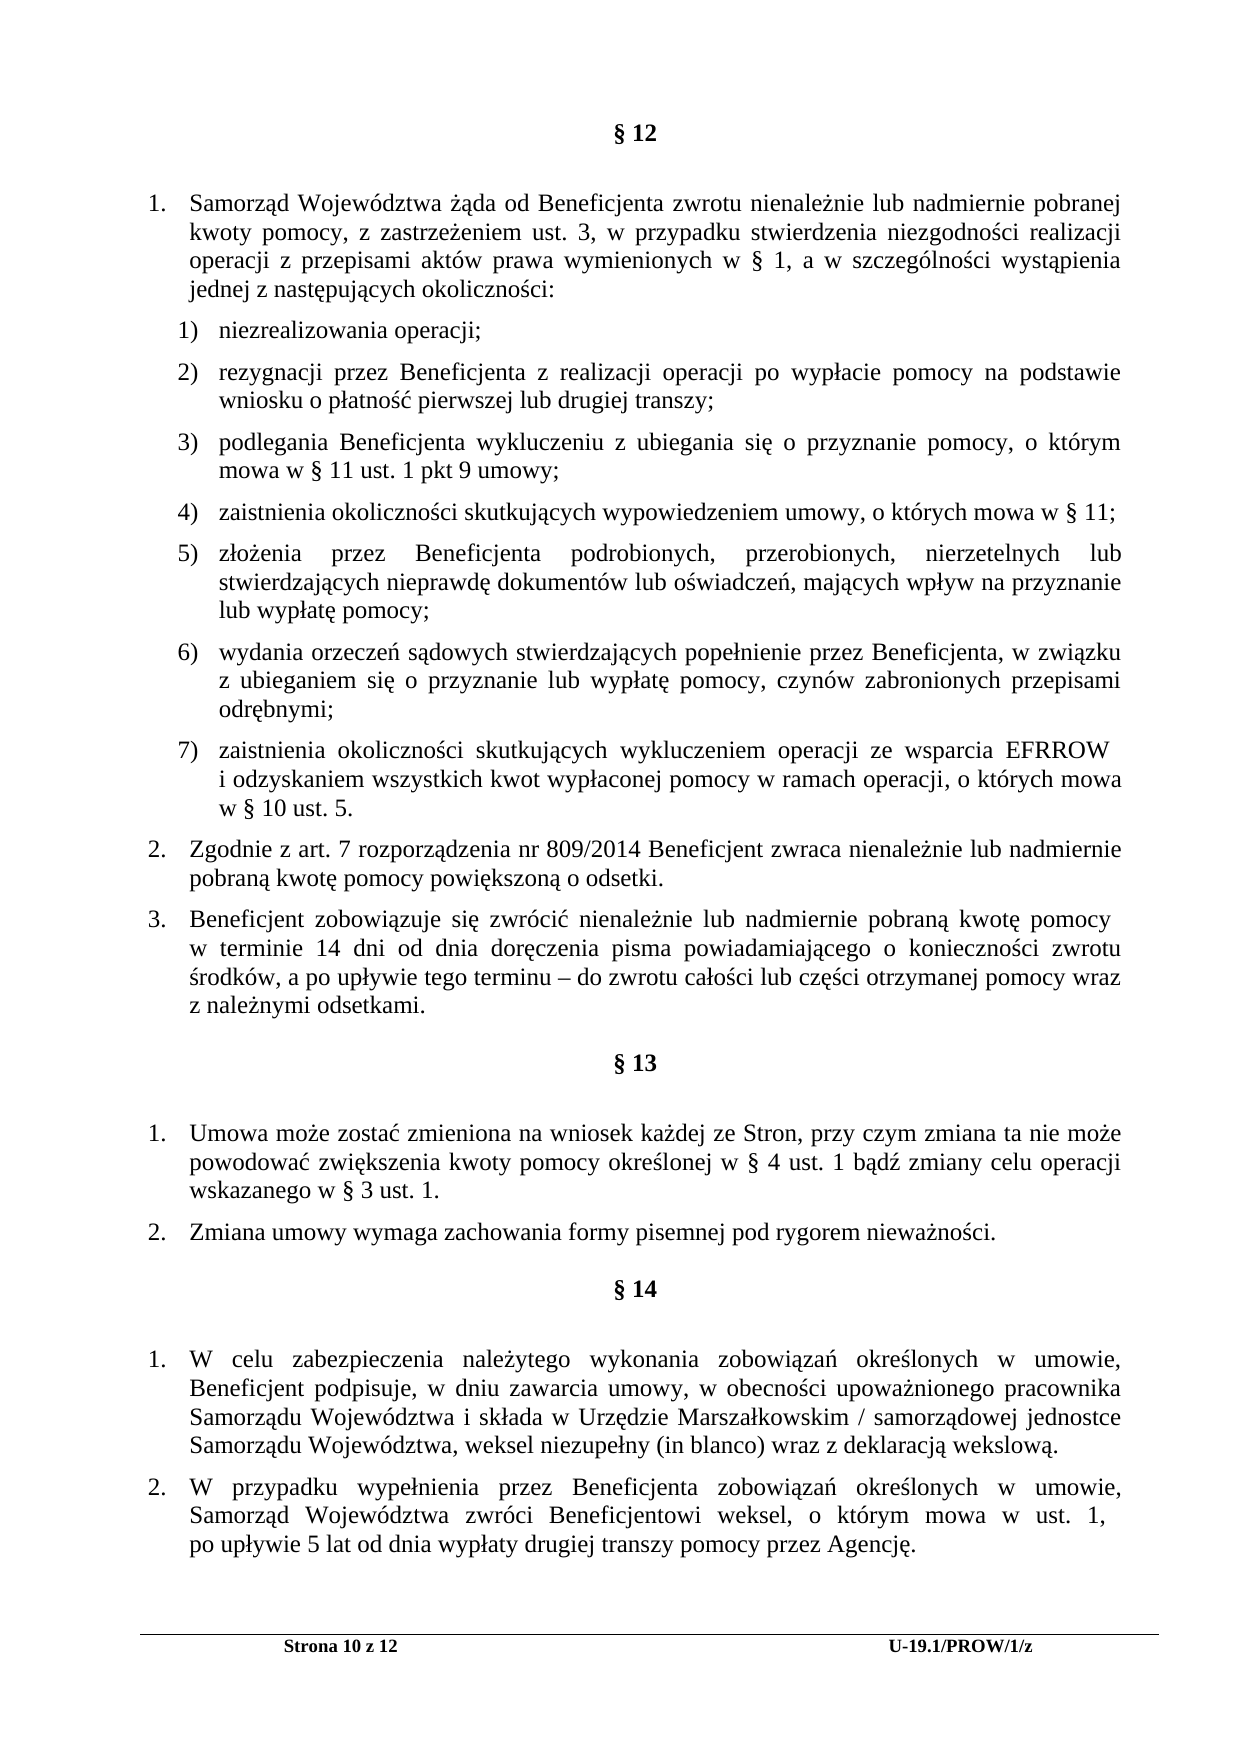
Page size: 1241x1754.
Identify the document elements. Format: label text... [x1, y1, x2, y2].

text § 13 [148, 1048, 1122, 1077]
list Umowa może zostać zmieniona na wniosek każdej ze Stron, przy czym zmiana ta nie może powodować zwiększenia kwoty pomocy określonej w § 4 ust. 1 bądź zmiany celu operacji wskazanego w § 3 ust. 1. [148, 1118, 1122, 1204]
list Zgodnie z art. 7 rozporządzenia nr 809/2014 Beneficjent zwraca nienależnie lub nadmiernie pobraną kwotę pomocy powiększoną o odsetki. [148, 834, 1122, 892]
text § 12 [148, 118, 1122, 147]
list wydania orzeczeń sądowych stwierdzających popełnienie przez Beneficjenta, w związku z ubieganiem się o przyznanie lub wypłatę pomocy, czynów zabronionych przepisami odrębnymi; [177, 637, 1122, 723]
list złożenia przez Beneficjenta podrobionych, przerobionych, nierzetelnych lub stwierdzających nieprawdę dokumentów lub oświadczeń, mających wpływ na przyznanie lub wypłatę pomocy; [177, 538, 1122, 624]
list Beneficjent zobowiązuje się zwrócić nienależnie lub nadmiernie pobraną kwotę pomocy w terminie 14 dni od dnia doręczenia pisma powiadamiającego o konieczności zwrotu środków, a po upływie tego terminu – do zwrotu całości lub części otrzymanej pomocy wraz z należnymi odsetkami. [148, 904, 1122, 1019]
list podlegania Beneficjenta wykluczeniu z ubiegania się o przyznanie pomocy, o którym mowa w § 11 ust. 1 pkt 9 umowy; [177, 427, 1122, 484]
list Zmiana umowy wymaga zachowania formy pisemnej pod rygorem nieważności. [148, 1217, 1122, 1246]
text § 14 [148, 1274, 1122, 1303]
list W przypadku wypełnienia przez Beneficjenta zobowiązań określonych w umowie, Samorząd Województwa zwróci Beneficjentowi weksel, o którym mowa w ust. 1, po upływie 5 lat od dnia wypłaty drugiej transzy pomocy przez Agencję. [148, 1472, 1122, 1558]
list niezrealizowania operacji; [177, 316, 1122, 344]
list Samorząd Województwa żąda od Beneficjenta zwrotu nienależnie lub nadmiernie pobranej kwoty pomocy, z zastrzeżeniem ust. 3, w przypadku stwierdzenia niezgodności realizacji operacji z przepisami aktów prawa wymienionych w § 1, a w szczególności wystąpienia jednej z następujących okoliczności: [148, 188, 1122, 303]
list W celu zabezpieczenia należytego wykonania zobowiązań określonych w umowie, Beneficjent podpisuje, w dniu zawarcia umowy, w obecności upoważnionego pracownika Samorządu Województwa i składa w Urzędzie Marszałkowskim / samorządowej jednostce Samorządu Województwa, weksel niezupełny (in blanco) wraz z deklaracją wekslową. [148, 1344, 1122, 1459]
list zaistnienia okoliczności skutkujących wypowiedzeniem umowy, o których mowa w § 11; [177, 497, 1122, 526]
list zaistnienia okoliczności skutkujących wykluczeniem operacji ze wsparcia EFRROW i odzyskaniem wszystkich kwot wypłaconej pomocy w ramach operacji, o których mowa w § 10 ust. 5. [177, 736, 1122, 822]
list rezygnacji przez Beneficjenta z realizacji operacji po wypłacie pomocy na podstawie wniosku o płatność pierwszej lub drugiej transzy; [177, 357, 1122, 414]
